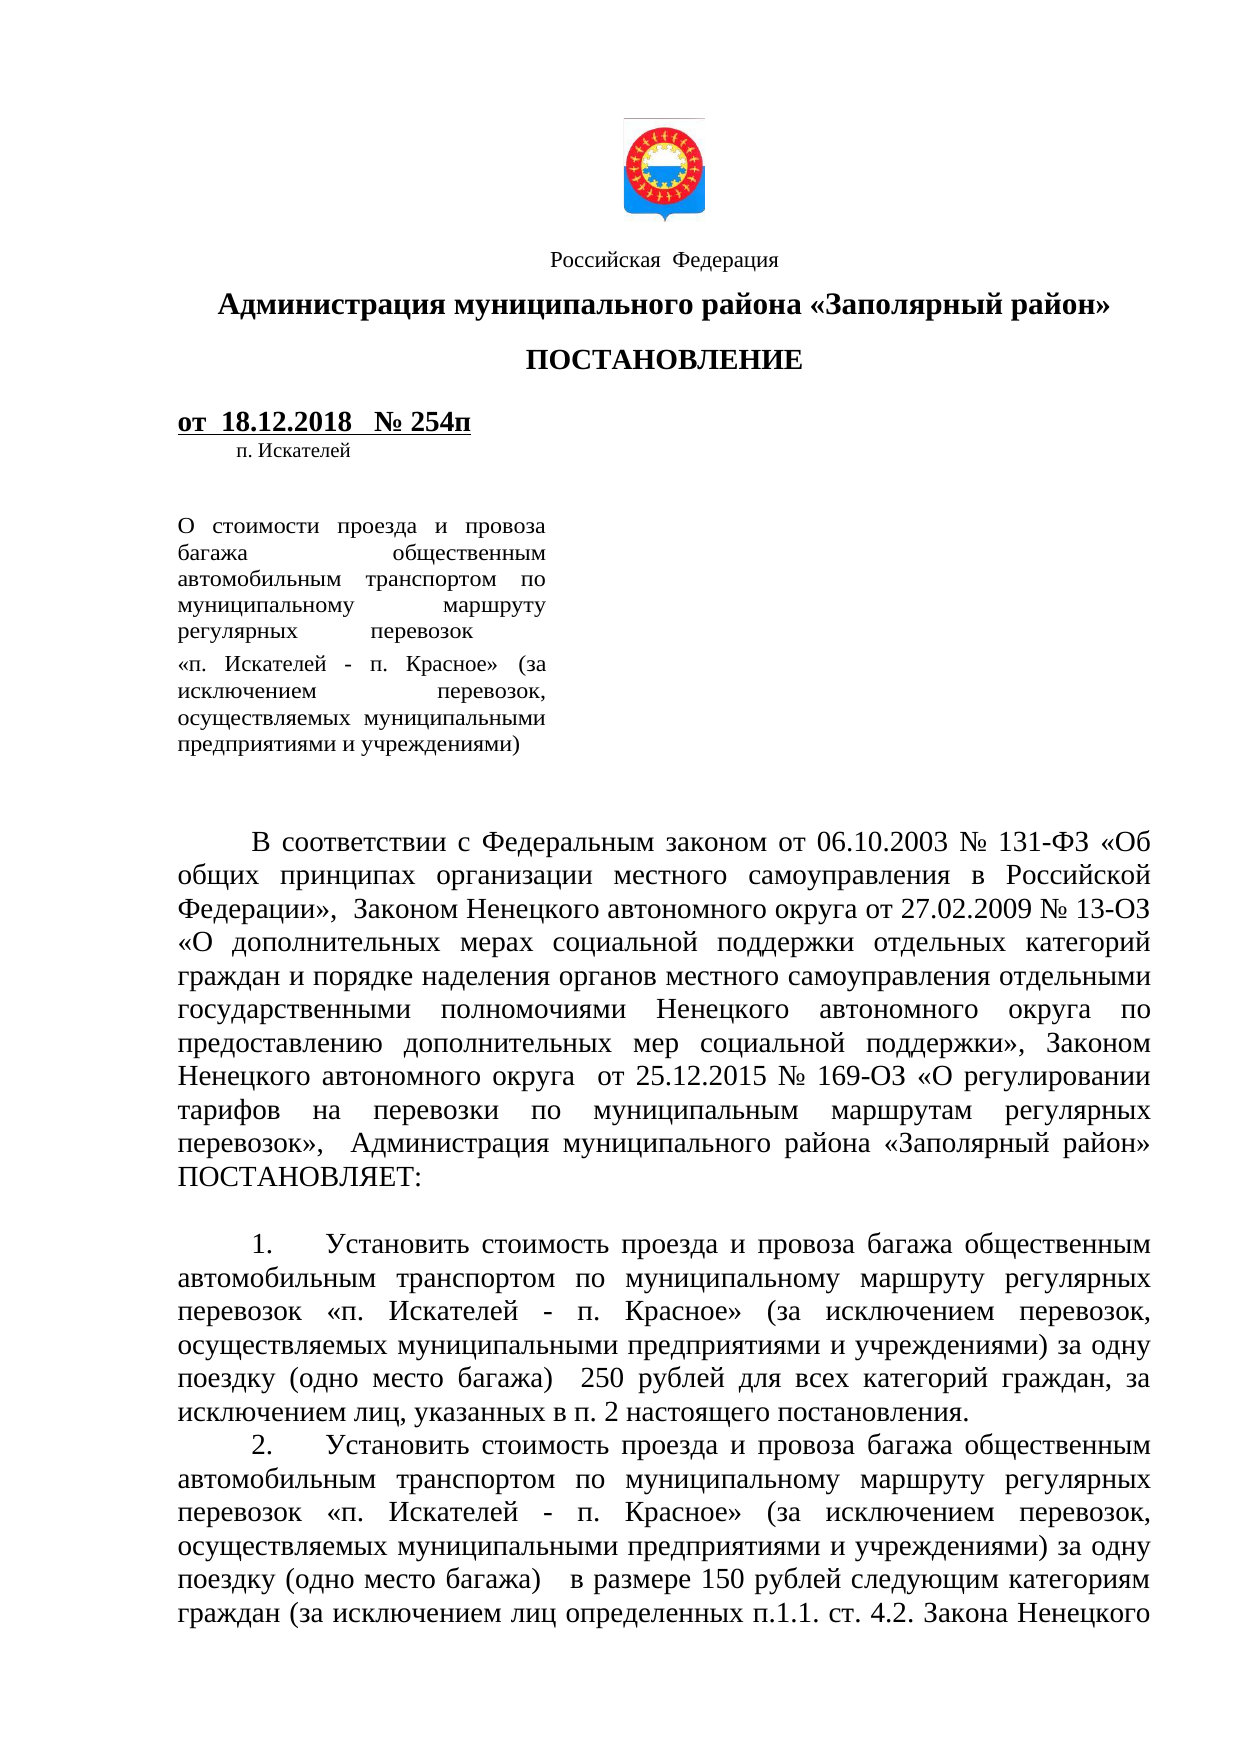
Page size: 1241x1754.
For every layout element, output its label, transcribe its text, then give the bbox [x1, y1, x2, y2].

text Администрация муниципального района «Заполярный район» [177, 285, 1152, 321]
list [177, 1427, 1152, 1629]
text В соответствии с Федеральным законом от 06.10.2003 № 131-ФЗ «Об общих принципах организации местного самоуправления в Российской Федерации», Законом Ненецкого автономного округа от 27.02.2009 № 13-ОЗ «О дополнительных мерах социальной поддержки отдельных категорий граждан и порядке наделения органов местного самоуправления отдельными государственными полномочиями Ненецкого автономного округа по предоставлению дополнительных мер социальной поддержки», Законом Ненецкого автономного округа от 25.12.2015 № 169-ОЗ «О регулировании тарифов на перевозки по муниципальным маршрутам регулярных перевозок», Администрация муниципального района «Заполярный район» ПОСТАНОВЛЯЕТ: [177, 824, 1152, 1193]
text от 18.12.2018 № 254п [177, 404, 1152, 438]
text п. Искателей [236, 438, 1152, 462]
text ПОСТАНОВЛЕНИЕ [177, 342, 1152, 375]
picture [623, 118, 705, 222]
text Российская Федерация [177, 246, 1152, 273]
list Установить стоимость проезда и провоза багажа общественным автомобильным транспортом по муниципальному маршруту регулярных перевозок «п. Искателей - п. Красное» (за исключением перевозок, осуществляемых муниципальными предприятиями и учреждениями) за одну поездку (одно место багажа) 250 рублей для всех категорий граждан, за исключением лиц, указанных в п. 2 настоящего постановления. [177, 1226, 1152, 1427]
text О стоимости проезда и провоза багажа общественным автомобильным транспортом по муниципальному маршруту регулярных перевозок «п. Искателей - п. Красное» (за исключением перевозок, осуществляемых муниципальными предприятиями и учреждениями) [177, 512, 546, 757]
